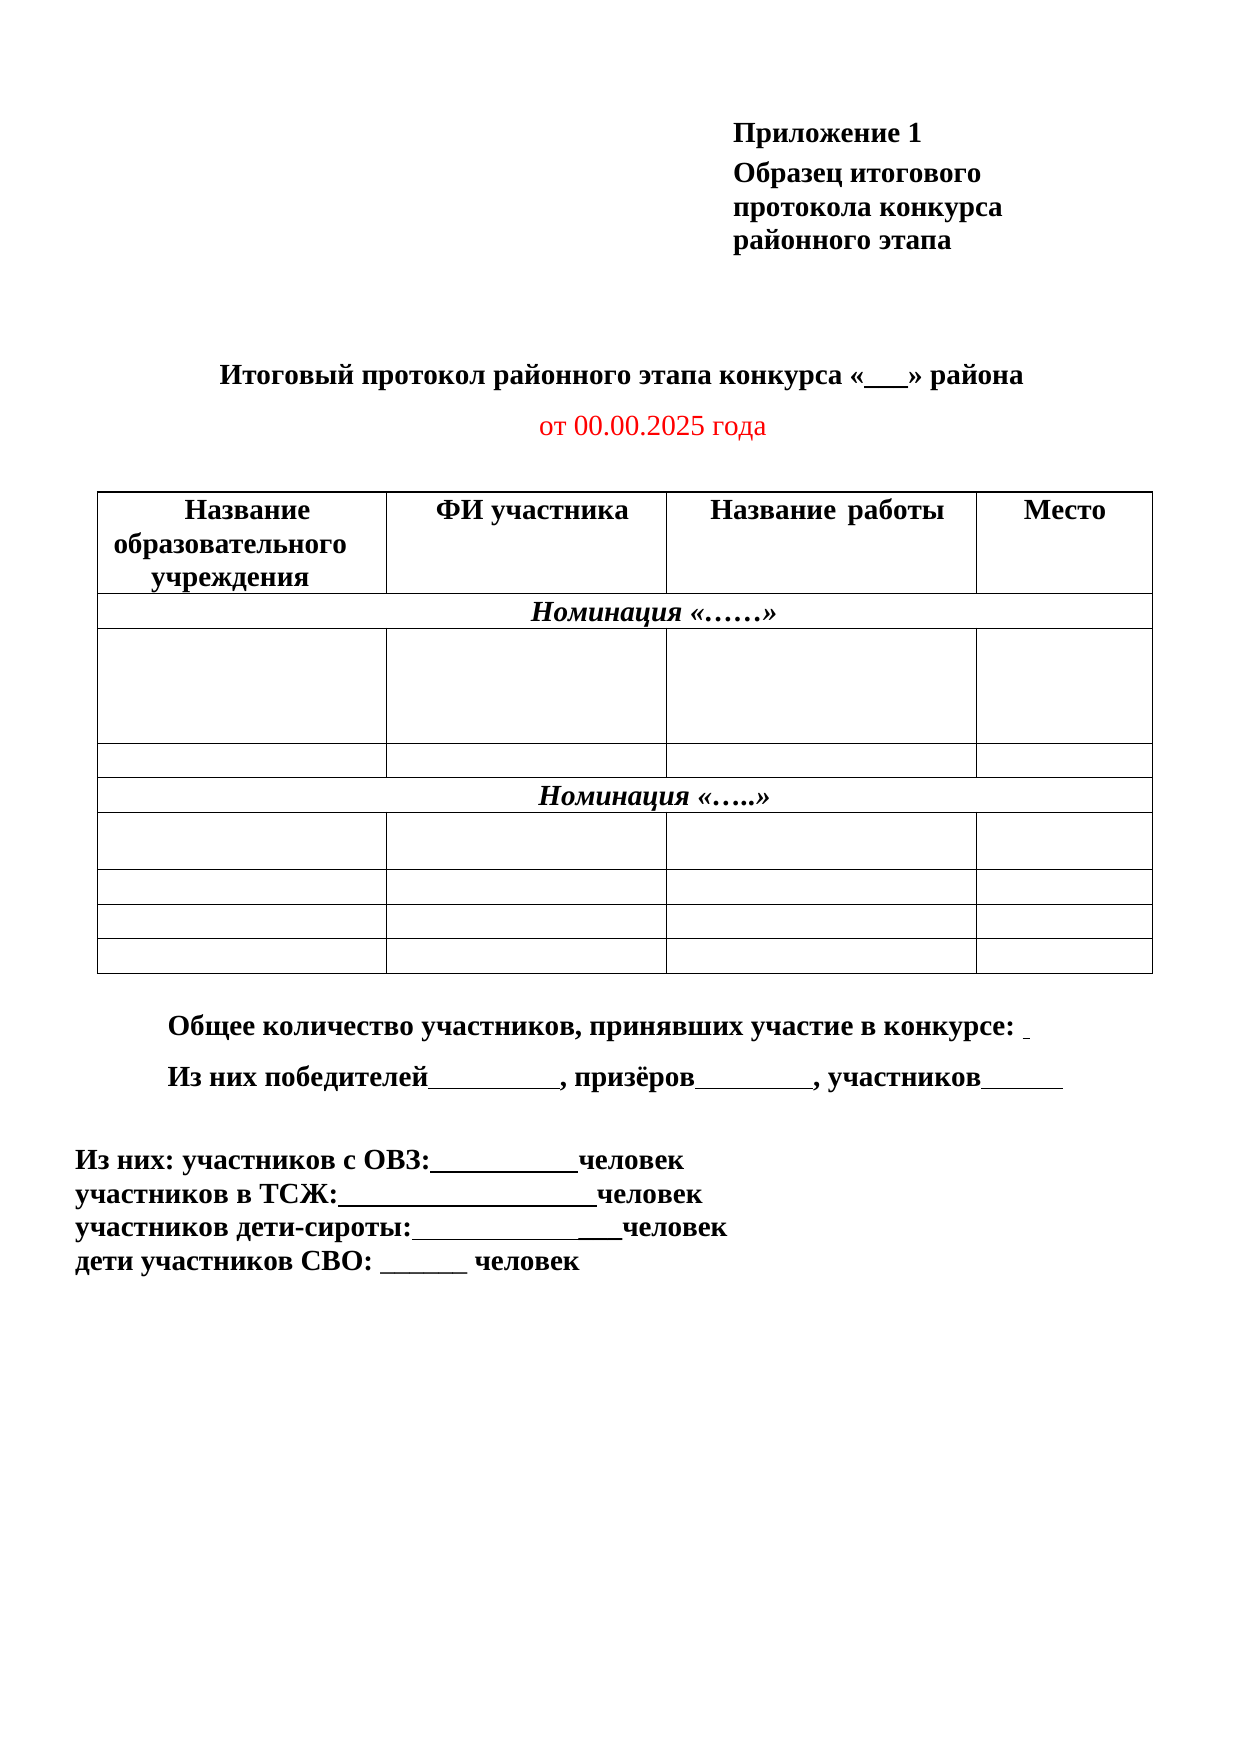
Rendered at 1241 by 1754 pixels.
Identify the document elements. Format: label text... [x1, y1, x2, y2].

text Общее количество участников, принявших участие в конкурсе: [167, 1008, 1165, 1042]
table_cell [98, 813, 386, 869]
text Из них: участников с ОВЗ: человек [75, 1142, 1165, 1176]
table_cell [387, 870, 666, 904]
table_cell Номинация «…..» [98, 778, 1152, 812]
table_cell [667, 939, 976, 973]
text Приложение 1 [733, 116, 1101, 149]
table_cell [667, 744, 976, 777]
table_cell [667, 905, 976, 938]
table_cell [387, 813, 666, 869]
table_cell [667, 870, 976, 904]
table_cell [667, 629, 976, 742]
table_cell [977, 813, 1152, 869]
table_header ФИ участника [387, 493, 666, 593]
text Итоговый протокол районного этапа конкурса «___» района [75, 357, 1168, 391]
table_header Название работы [667, 493, 976, 593]
text участников в ТСЖ: человек [75, 1176, 1165, 1209]
table_cell [98, 905, 386, 938]
table_cell [387, 905, 666, 938]
text дети участников СВО: ______ человек [75, 1243, 1165, 1277]
table_cell [977, 744, 1152, 777]
text Из них победителей , призёров , участников [167, 1059, 1165, 1092]
table_cell [98, 870, 386, 904]
table_cell [977, 939, 1152, 973]
table_header Название образовательного учреждения [98, 493, 386, 593]
text от 00.00.2025 года [539, 408, 1165, 441]
table_cell [667, 813, 976, 869]
table_cell [98, 744, 386, 777]
text Образец итогового протокола конкурса районного этапа [733, 155, 1101, 256]
table_cell [98, 939, 386, 973]
text участников дети-сироты: ___человек [75, 1209, 1165, 1243]
table_cell [977, 870, 1152, 904]
table_cell [977, 905, 1152, 938]
table_cell [387, 629, 666, 742]
table_cell [387, 744, 666, 777]
table_cell [387, 939, 666, 973]
table_cell Номинация «……» [98, 594, 1152, 628]
table_cell [977, 629, 1152, 742]
table_header Место [977, 493, 1152, 593]
table_cell [98, 629, 386, 742]
